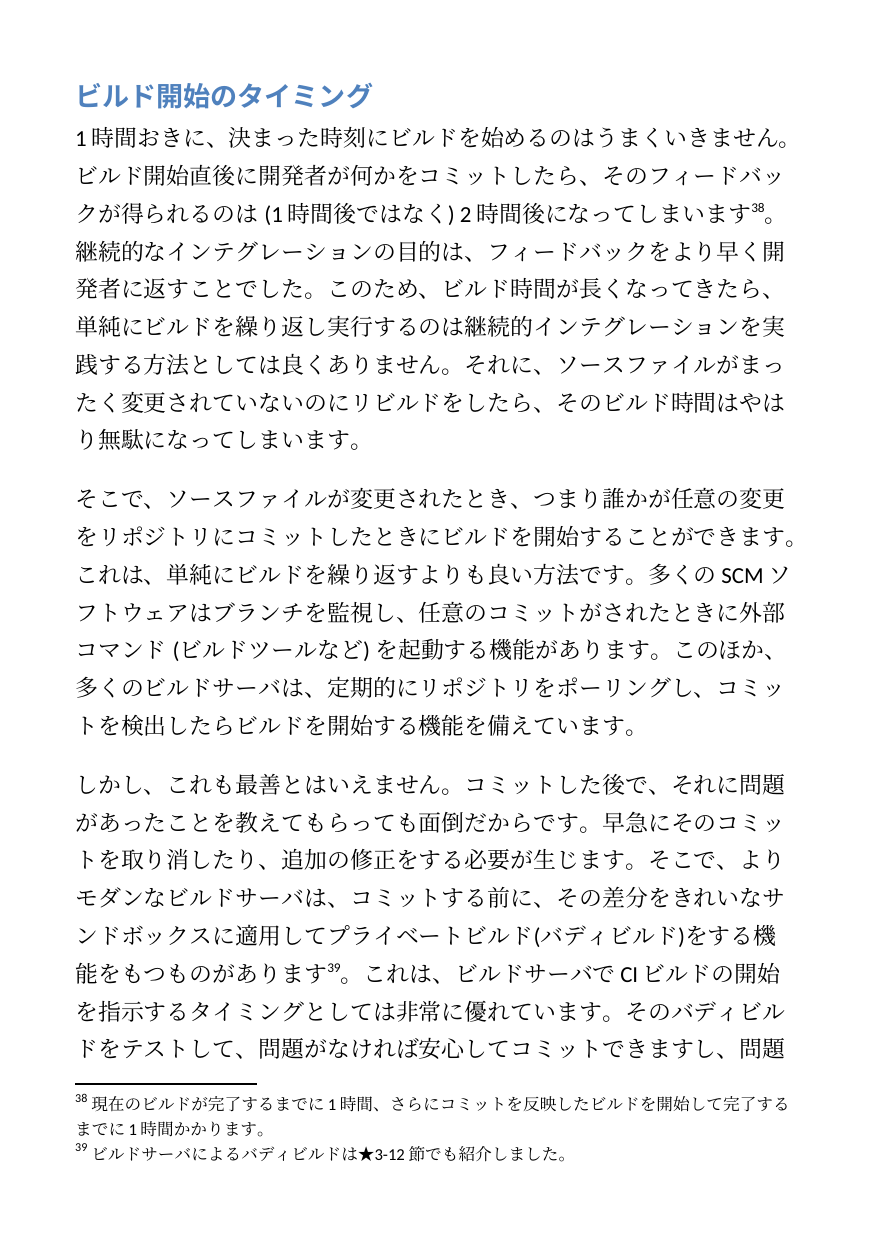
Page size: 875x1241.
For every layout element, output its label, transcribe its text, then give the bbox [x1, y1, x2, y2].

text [75, 767, 799, 1064]
text 1時間おきに、決まった時刻にビルドを始めるのはうまくいきません。ビルド開始直後に開発者が何かをコミットしたら、そのフィードバックが得られるのは (1時間後ではなく) 2時間後になってしまいます。継続的なインテグレーションの目的は、フィードバックをより早く開発者に返すことでした。このため、ビルド時間が長くなってきたら、単純にビルドを繰り返し実行するのは継続的インテグレーションを実践する方法としては良くありません。それに、ソースファイルがまったく変更されていないのにリビルドをしたら、そのビルド時間はやはり無駄になってしまいます。 [75, 120, 799, 456]
subtitle ビルド開始のタイミング [75, 75, 799, 114]
text そこで、ソースファイルが変更されたとき、つまり誰かが任意の変更をリポジトリにコミットしたときにビルドを開始することができます。これは、単純にビルドを繰り返すよりも良い方法です。多くのSCMソフトウェアはブランチを監視し、任意のコミットがされたときに外部コマンド (ビルドツールなど) を起動する機能があります。このほか、多くのビルドサーバは、定期的にリポジトリをポーリングし、コミットを検出したらビルドを開始する機能を備えています。 [75, 481, 799, 741]
